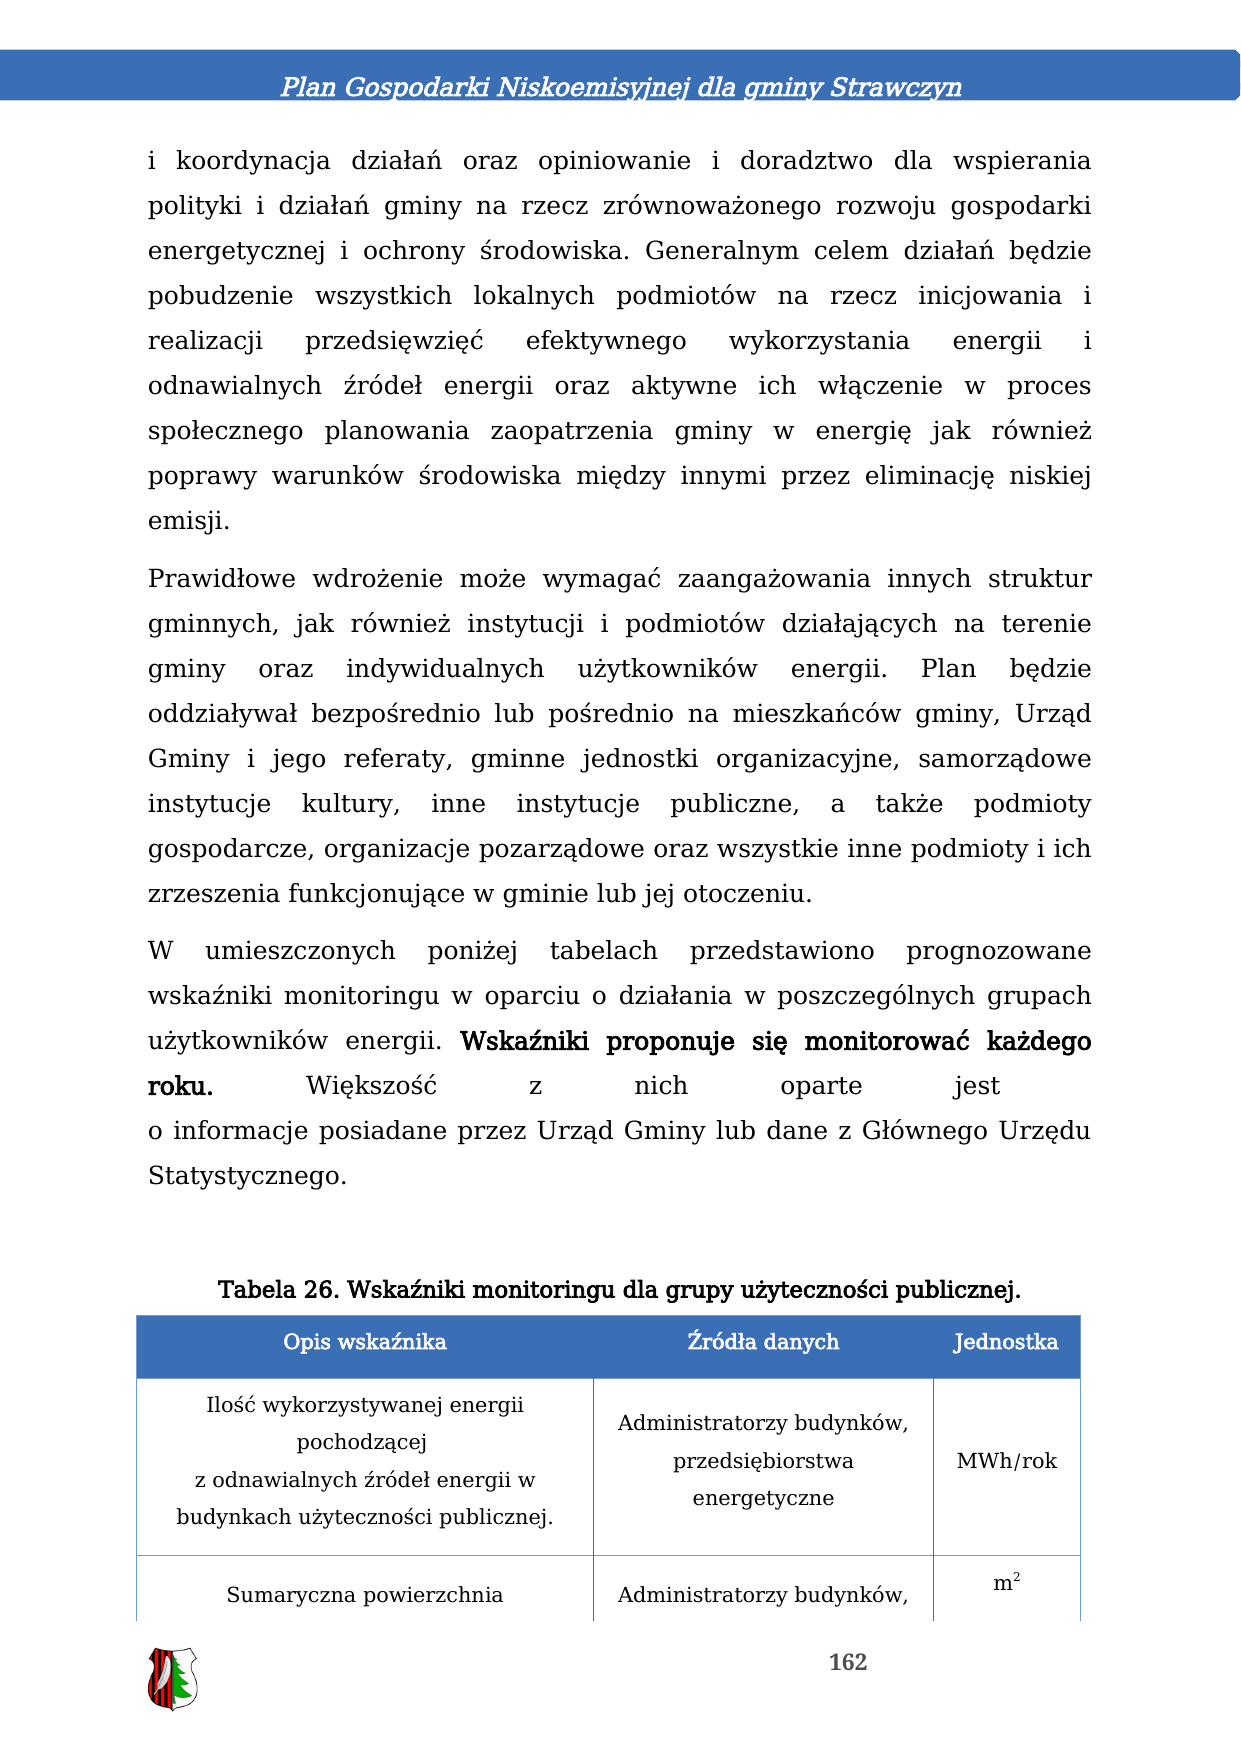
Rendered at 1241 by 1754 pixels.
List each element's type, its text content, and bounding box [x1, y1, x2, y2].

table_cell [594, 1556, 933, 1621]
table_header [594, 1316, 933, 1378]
text Tabela 26. Wskaźniki monitoringu dla grupy użyteczności publicznej. [148, 1275, 1092, 1302]
text Prawidłowe wdrożenie może wymagać zaangażowania innych struktur gminnych, jak również instytucji i podmiotów działających na terenie gminy oraz indywidualnych użytkowników energii. Plan będzie oddziaływał bezpośrednio lub pośrednio na mieszkańców gminy, Urząd Gminy i jego referaty, gminne jednostki organizacyjne, samorządowe instytucje kultury, inne instytucje publiczne, a także podmioty gospodarcze, organizacje pozarządowe oraz wszystkie inne podmioty i ich zrzeszenia funkcjonujące w gminie lub jej otoczeniu. [148, 562, 1092, 907]
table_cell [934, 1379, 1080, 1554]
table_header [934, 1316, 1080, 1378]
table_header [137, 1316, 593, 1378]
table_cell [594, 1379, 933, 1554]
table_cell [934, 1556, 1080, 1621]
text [148, 145, 1092, 535]
text W umieszczonych poniżej tabelach przedstawiono prognozowane wskaźniki monitoringu w oparciu o działania w poszczególnych grupach użytkowników energii. Wskaźniki proponuje się monitorować każdego roku. Większość z nich oparte jest o informacje posiadane przez Urząd Gminy lub dane z Głównego Urzędu Statystycznego. [148, 935, 1092, 1190]
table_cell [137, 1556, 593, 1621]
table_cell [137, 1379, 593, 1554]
picture [147, 1647, 198, 1712]
